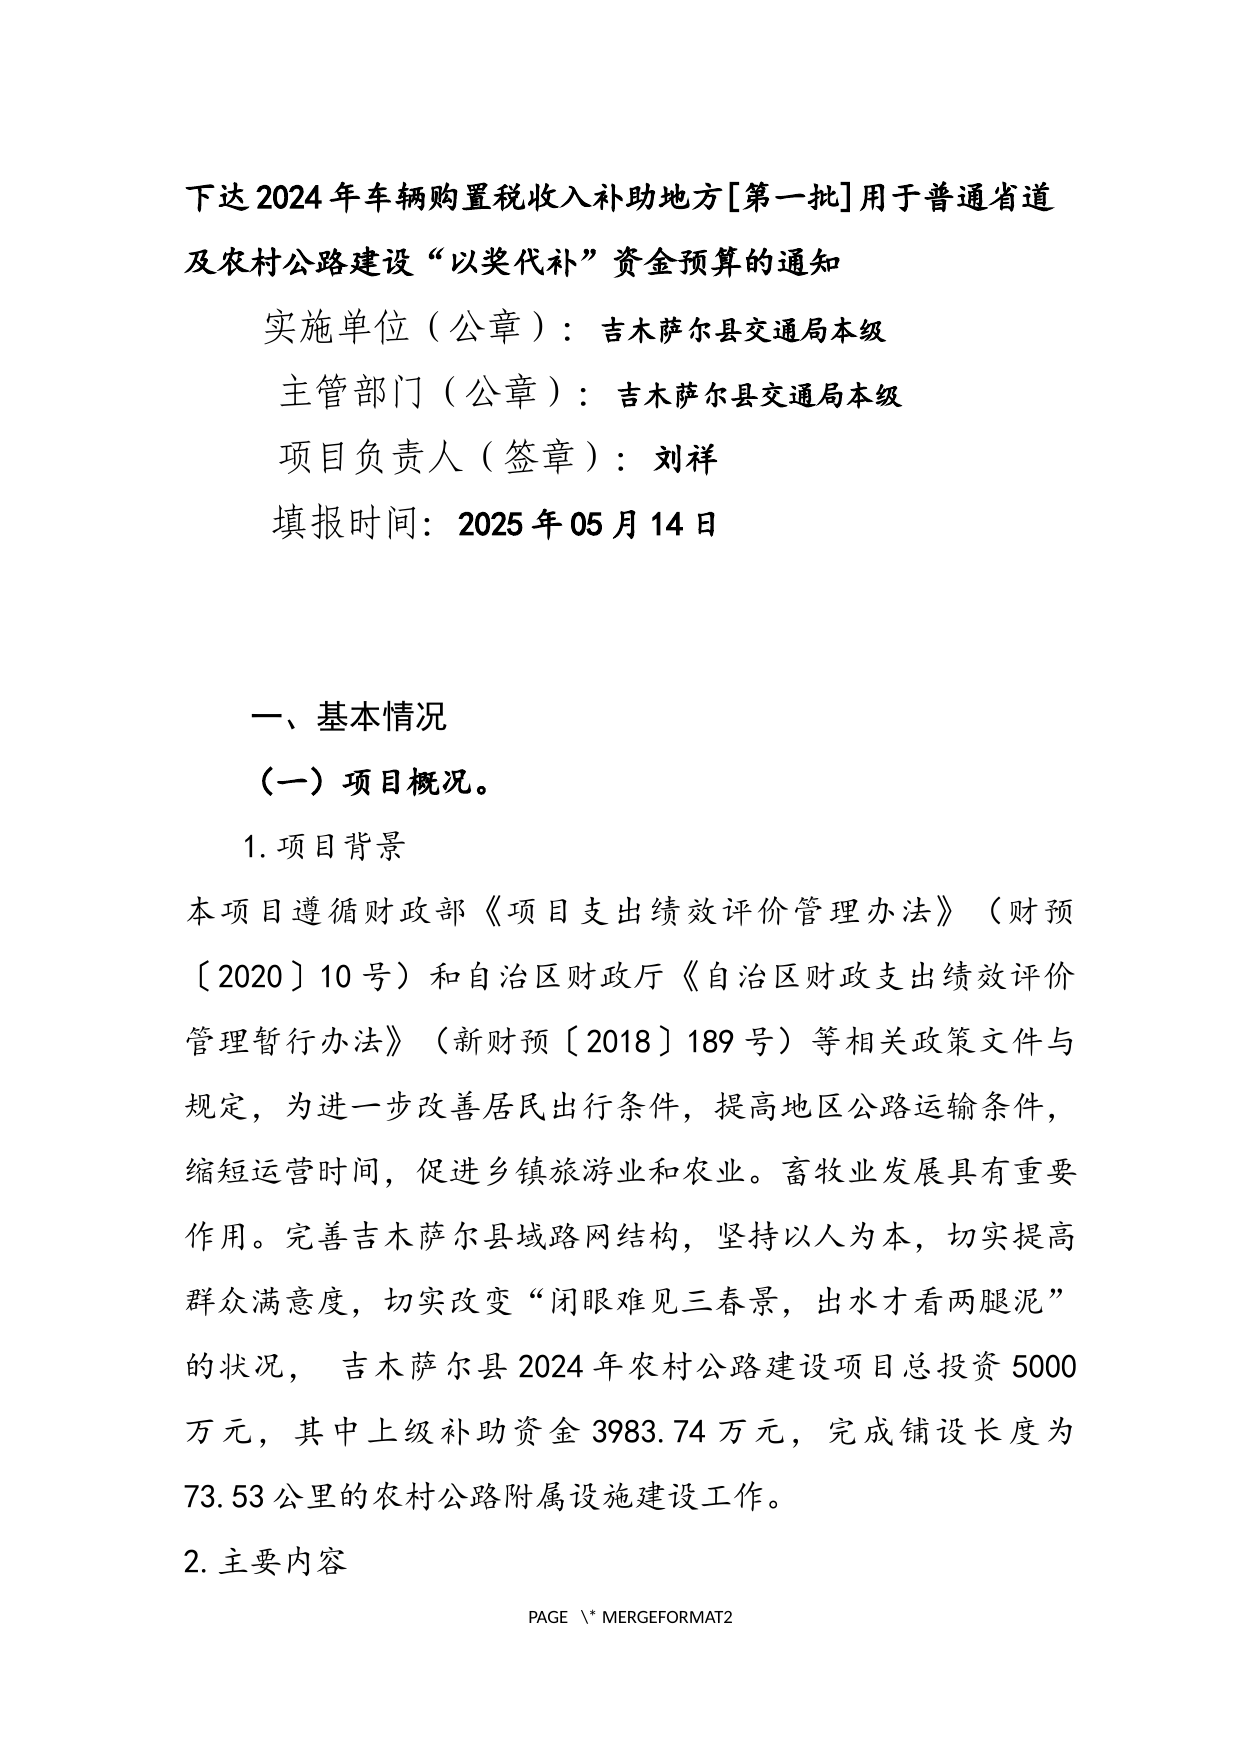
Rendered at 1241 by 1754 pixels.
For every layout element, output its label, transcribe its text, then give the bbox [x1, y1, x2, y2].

text 实施单位（公章）：吉木萨尔县交通局本级 [183, 292, 1078, 357]
text 填报时间：2025年05月14日 [211, 487, 1078, 552]
text （一）项目概况。 [183, 747, 1078, 812]
text 项目负责人（签章）：刘祥 [183, 422, 1078, 487]
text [183, 812, 1078, 1592]
text 一、基本情况 [183, 682, 1078, 747]
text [183, 162, 1078, 292]
text 主管部门（公章）：吉木萨尔县交通局本级 [183, 357, 1078, 422]
